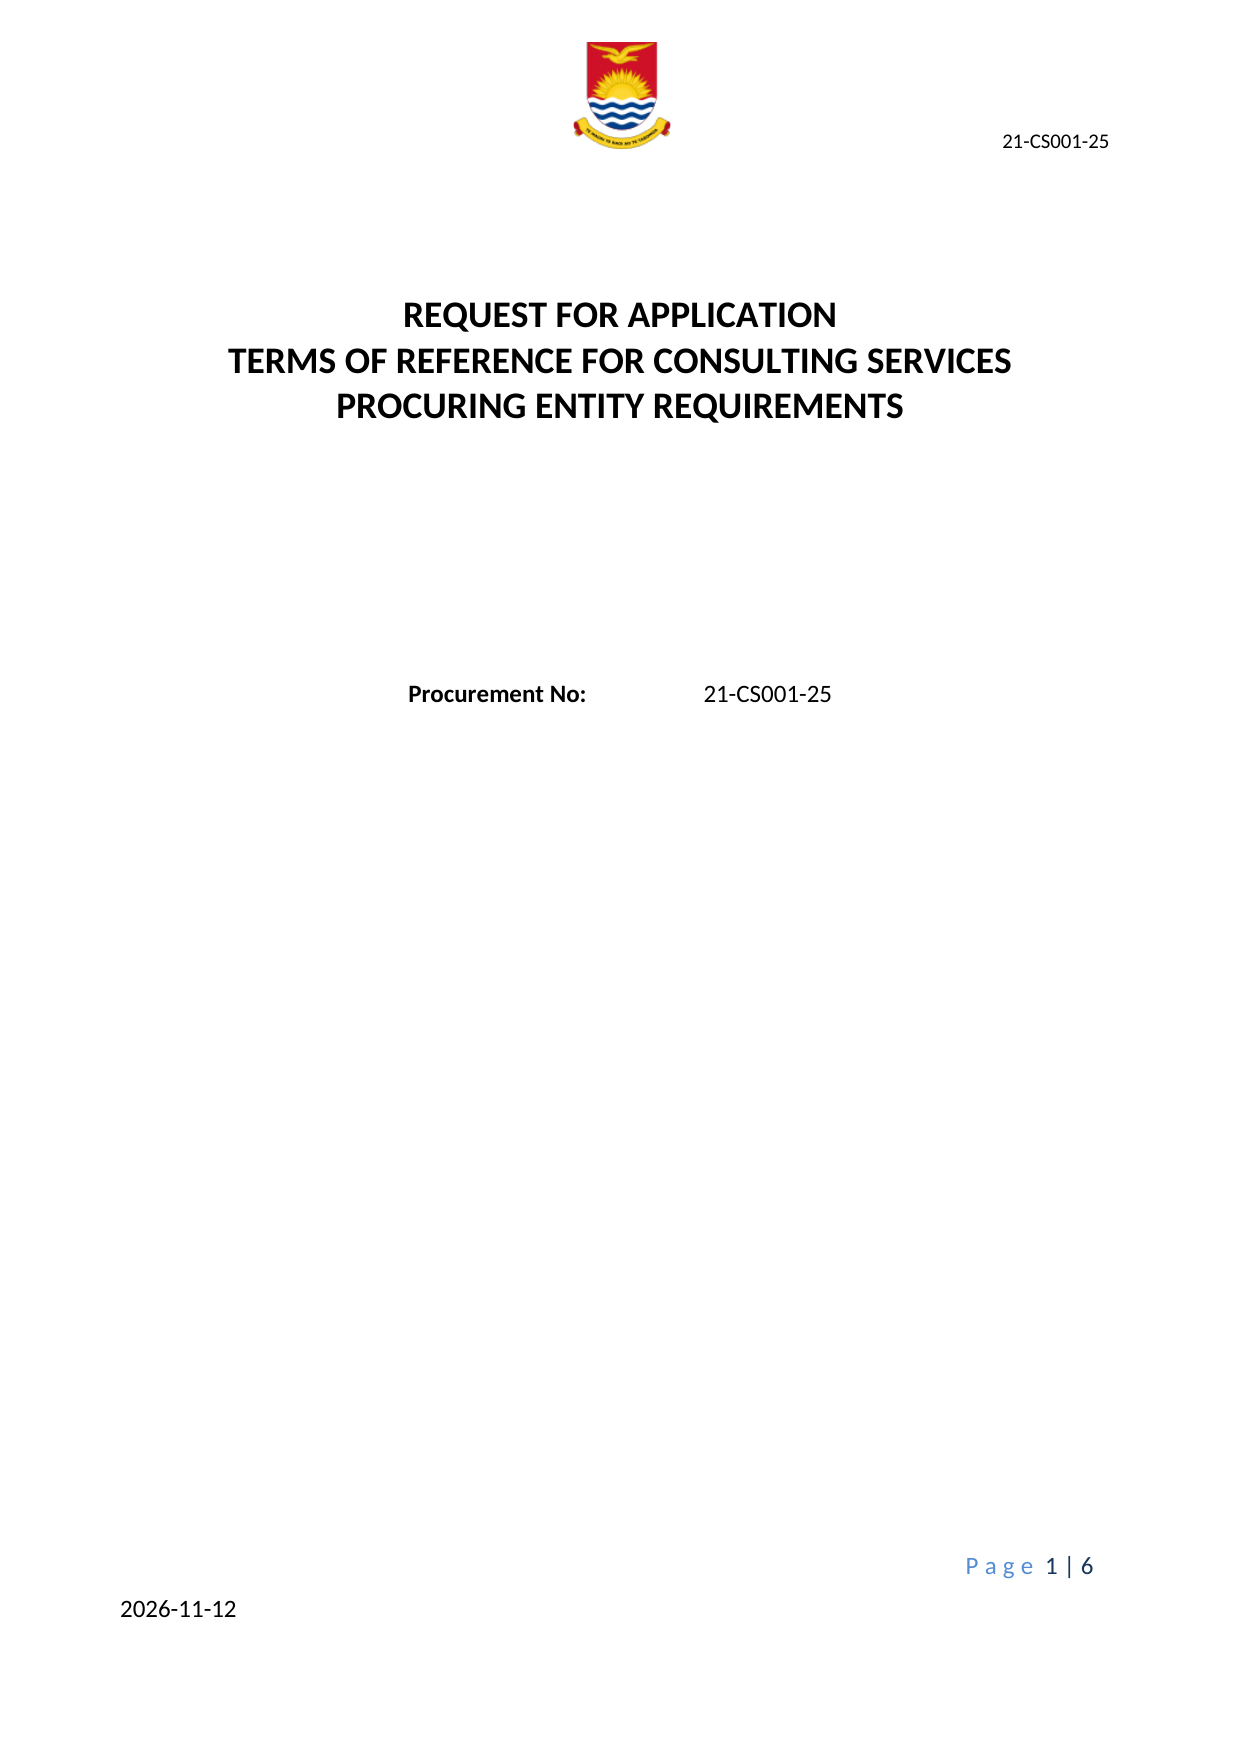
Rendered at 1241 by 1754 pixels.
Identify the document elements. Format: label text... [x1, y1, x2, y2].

picture [573, 42, 671, 149]
text Procurement No: 21-CS001-25 [120, 678, 1120, 709]
text REQUEST FOR APPLICATION TERMS OF REFERENCE FOR CONSULTING SERVICES PROCURING ENTITY REQUIREMENTS [120, 291, 1120, 428]
